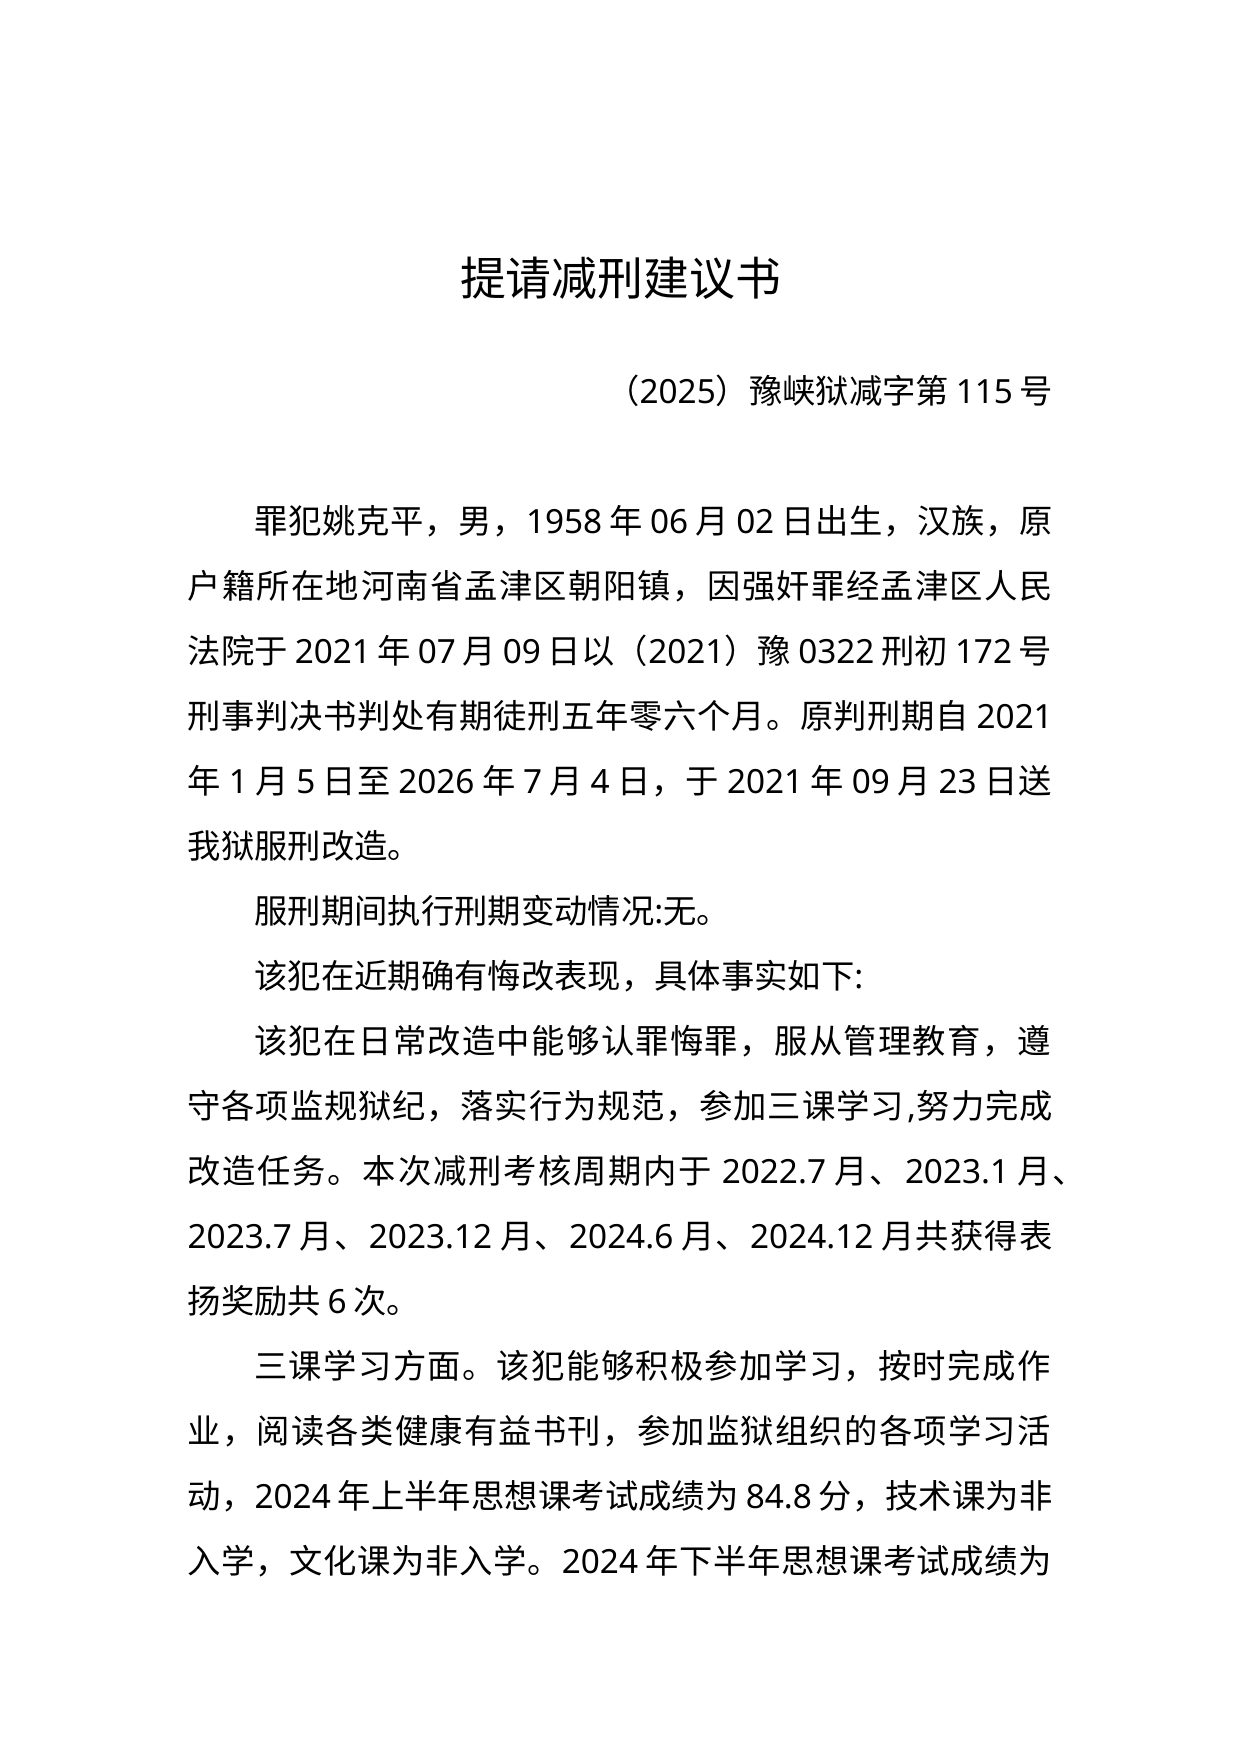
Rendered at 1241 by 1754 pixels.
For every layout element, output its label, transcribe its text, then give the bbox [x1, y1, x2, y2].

text 该犯在日常改造中能够认罪悔罪，服从管理教育，遵守各项监规狱纪，落实行为规范，参加三课学习,努力完成改造任务。本次减刑考核周期内于2022.7月、2023.1月、2023.7月、2023.12月、2024.6月、2024.12月共获得表扬奖励共6次。 [187, 1007, 1053, 1332]
text 该犯在近期确有悔改表现，具体事实如下: [187, 942, 1053, 1007]
text 服刑期间执行刑期变动情况:无。 [187, 877, 1053, 942]
text 罪犯姚克平，男，1958年06月02日出生，汉族，原户籍所在地河南省孟津区朝阳镇，因强奸罪经孟津区人民法院于2021年07月09日以（2021）豫0322刑初172号刑事判决书判处有期徒刑五年零六个月。原判刑期自2021年1月5日至2026年7月4日，于2021年09月23日送我狱服刑改造。 [187, 487, 1053, 877]
text （2025）豫峡狱减字第115号 [187, 357, 1053, 422]
text 提请减刑建议书 [187, 227, 1053, 324]
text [187, 1332, 1053, 1592]
